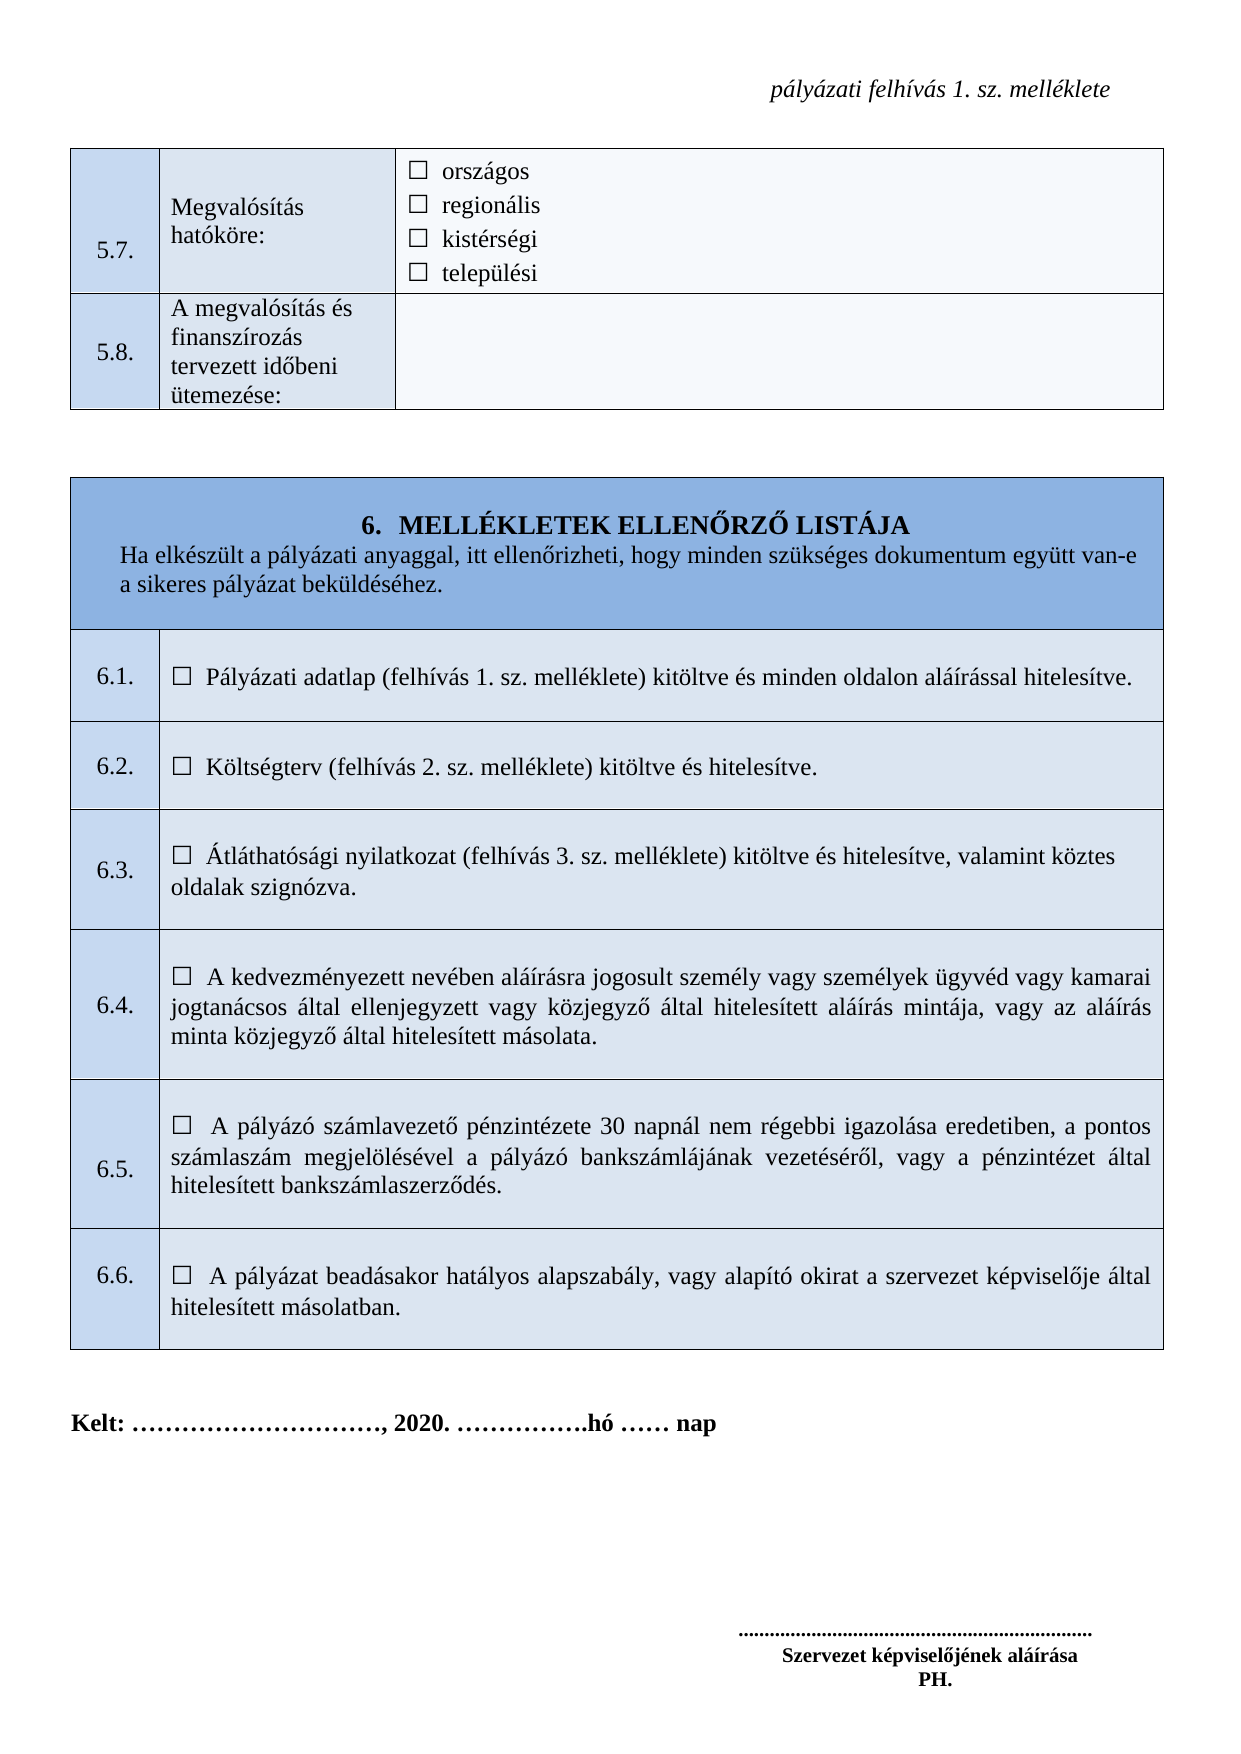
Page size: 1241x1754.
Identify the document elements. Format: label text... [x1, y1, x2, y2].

table_cell A kedvezményezett nevében aláírásra jogosult személy vagy személyek ügyvéd vagy kamarai jogtanácsos által ellenjegyzett vagy közjegyző által hitelesített aláírás mintája, vagy az aláírás minta közjegyző által hitelesített másolata. [160, 930, 1163, 1078]
table_cell A megvalósítás és finanszírozás tervezett időbeni ütemezése: [160, 294, 395, 408]
table_cell 6.6. [71, 1229, 159, 1349]
table_cell 6.5. [71, 1080, 159, 1228]
text Kelt: …………………………, 2020. …………….hó …… nap [71, 1408, 1110, 1437]
table_cell Átláthatósági nyilatkozat (felhívás 3. sz. melléklete) kitöltve és hitelesítve, valamint köztes oldalak szignózva. [160, 810, 1163, 929]
table_cell 6.3. [71, 810, 159, 929]
table_cell A pályázat beadásakor hatályos alapszabály, vagy alapító okirat a szervezet képviselője által hitelesített másolatban. [160, 1229, 1163, 1349]
table_cell Pályázati adatlap (felhívás 1. sz. melléklete) kitöltve és minden oldalon aláírással hitelesítve. [160, 630, 1163, 721]
table_cell Megvalósítás hatóköre: [160, 149, 395, 292]
table_cell 6.1. [71, 630, 159, 721]
table_cell 5.8. [71, 294, 159, 408]
table_cell 6.2. [71, 722, 159, 808]
table_header MELLÉKLETEK ELLENŐRZŐ LISTÁJA Ha elkészült a pályázati anyaggal, itt ellenőrizheti, hogy minden szükséges dokumentum együtt van-e a sikeres pályázat beküldéséhez. [71, 478, 1163, 629]
table_cell [396, 294, 1163, 408]
table_cell országos regionális ☐ kistérségi ☐ települési [396, 149, 1163, 292]
table_cell 6.4. [71, 930, 159, 1078]
table_cell 5.7. [71, 149, 159, 292]
table_cell Költségterv (felhívás 2. sz. melléklete) kitöltve és hitelesítve. [160, 722, 1163, 808]
table_cell A pályázó számlavezető pénzintézete 30 napnál nem régebbi igazolása eredetiben, a pontos számlaszám megjelölésével a pályázó bankszámlájának vezetéséről, vagy a pénzintézet által hitelesített bankszámlaszerződés. [160, 1080, 1163, 1228]
